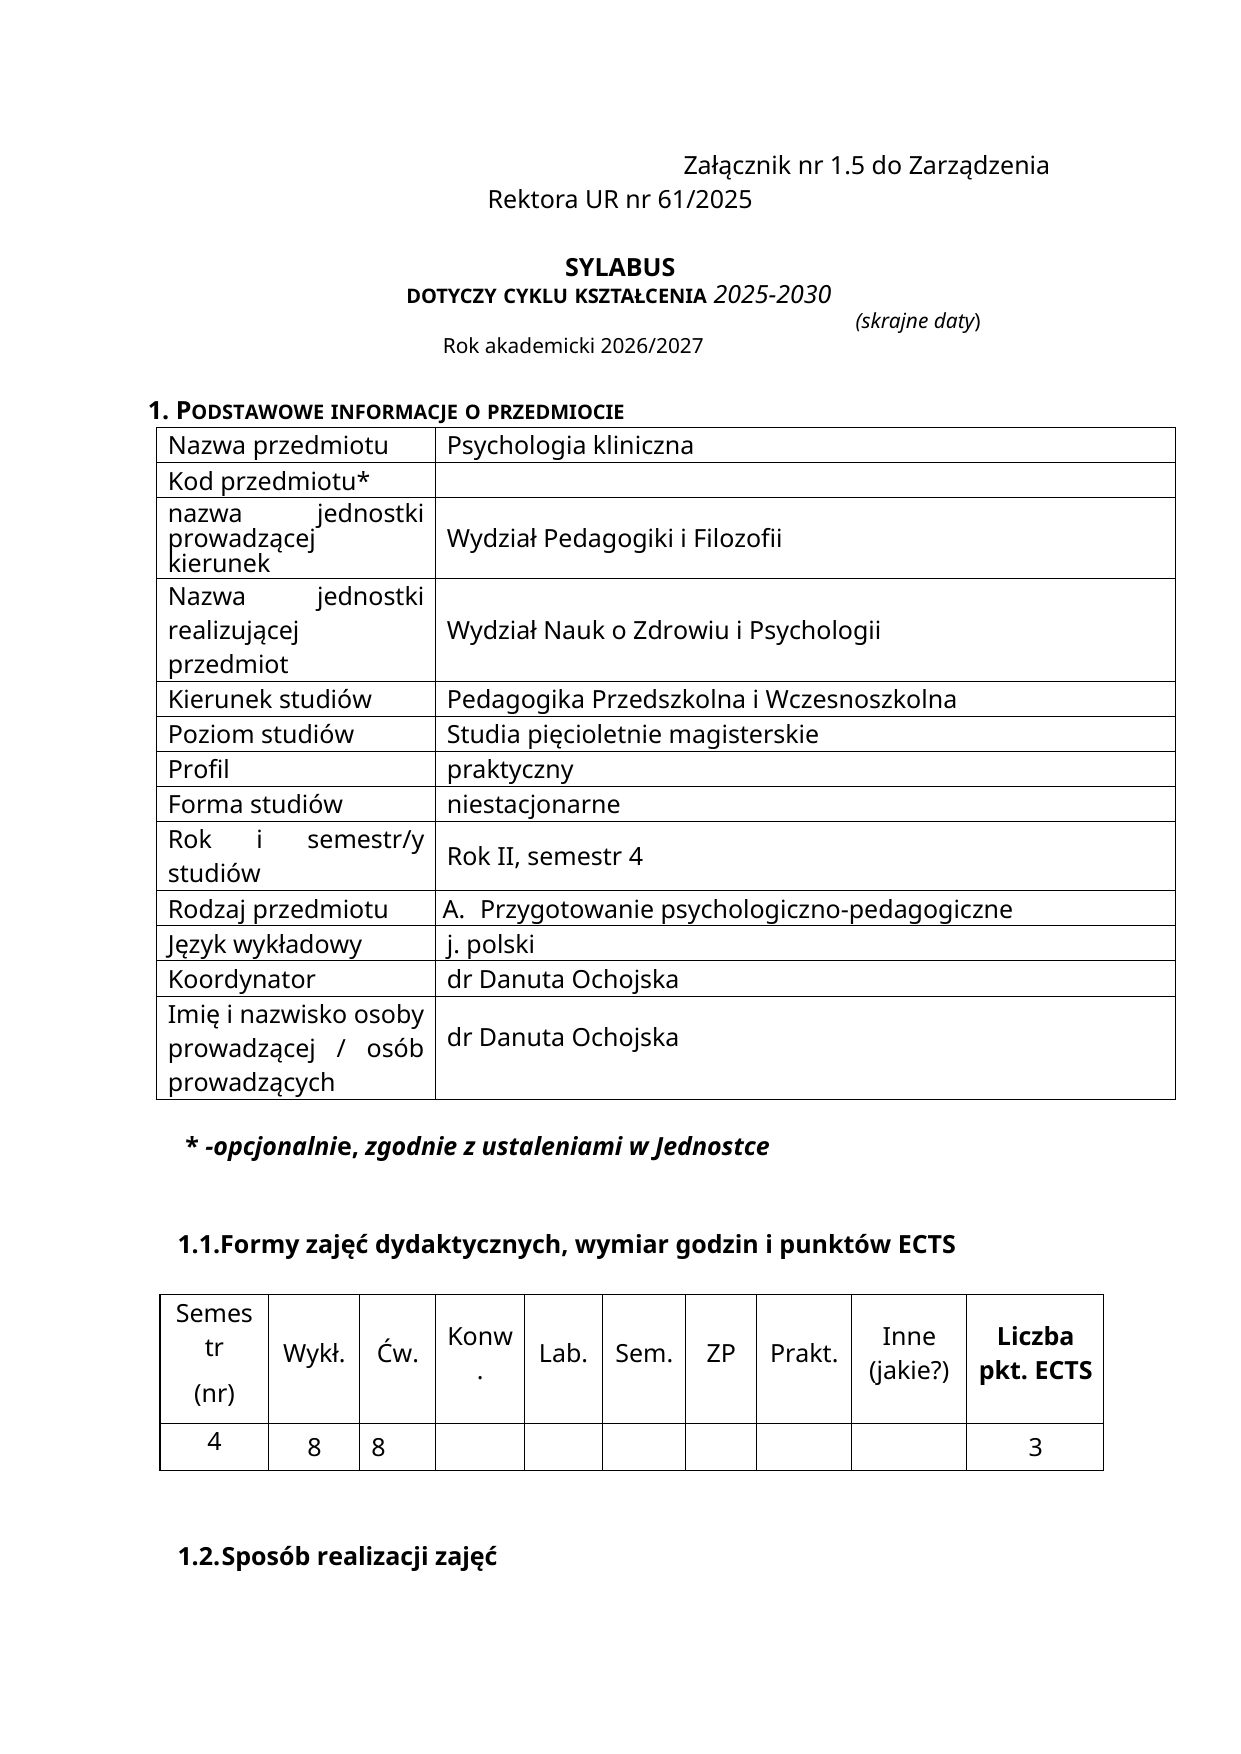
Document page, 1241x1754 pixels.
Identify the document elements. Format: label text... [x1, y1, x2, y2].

table_cell Kierunek studiów [157, 682, 435, 716]
text (skrajne daty) [148, 309, 1093, 334]
table_header Semestr (nr) [161, 1295, 268, 1423]
table_cell Wydział Nauk o Zdrowiu i Psychologii [436, 579, 1175, 681]
table_cell [603, 1424, 685, 1470]
table_cell Nazwa jednostki realizującej przedmiot [157, 579, 435, 681]
table_header Inne (jakie?) [852, 1295, 966, 1423]
table_header Ćw. [360, 1295, 435, 1423]
table_cell Rok i semestr/y studiów [157, 822, 435, 890]
table_cell [757, 1424, 851, 1470]
table_cell j. polski [436, 926, 1175, 960]
table_header Lab. [525, 1295, 602, 1423]
table_cell Kod przedmiotu* [157, 463, 435, 497]
table_cell Studia pięcioletnie magisterskie [436, 717, 1175, 751]
table_header Sem. [603, 1295, 685, 1423]
table_header Liczba pkt. ECTS [967, 1295, 1103, 1423]
table_cell [436, 1424, 524, 1470]
table_header Prakt. [757, 1295, 851, 1423]
text dotyczy cyklu kształcenia 2025-2030 [148, 284, 1093, 309]
table_header Konw. [436, 1295, 524, 1423]
table_cell Rodzaj przedmiotu [157, 891, 435, 925]
table_cell Profil [157, 752, 435, 786]
text Załącznik nr 1.5 do Zarządzenia Rektora UR nr 61/2025 [148, 148, 1093, 216]
table_cell 4 [161, 1424, 268, 1470]
table_header ZP [686, 1295, 756, 1423]
table_cell niestacjonarne [436, 787, 1175, 821]
text 1. Podstawowe informacje o przedmiocie [148, 393, 1093, 427]
table_header Wykł. [269, 1295, 359, 1423]
text 1.2. Sposób realizacji zajęć [177, 1539, 1093, 1573]
table_cell [436, 463, 1175, 497]
table_cell [686, 1424, 756, 1470]
text * -opcjonalnie, zgodnie z ustaleniami w Jednostce [185, 1129, 1093, 1163]
text Rok akademicki 2026/2027 [148, 334, 1093, 359]
table_cell 8 [269, 1424, 359, 1470]
table_cell Przygotowanie psychologiczno-pedagogiczne [436, 891, 1175, 925]
table_header Psychologia kliniczna [436, 428, 1175, 462]
table_cell dr Danuta Ochojska [436, 997, 1175, 1099]
table_cell nazwa jednostki prowadzącej kierunek [157, 498, 435, 577]
table_cell 3 [967, 1424, 1103, 1470]
table_cell Rok II, semestr 4 [436, 822, 1175, 890]
table_cell Forma studiów [157, 787, 435, 821]
table_cell Koordynator [157, 961, 435, 996]
table_cell Imię i nazwisko osoby prowadzącej / osób prowadzących [157, 997, 435, 1099]
text 1.1.Formy zajęć dydaktycznych, wymiar godzin i punktów ECTS [177, 1226, 1093, 1260]
table_cell Wydział Pedagogiki i Filozofii [436, 498, 1175, 577]
table_cell 8 [360, 1424, 435, 1470]
table_cell dr Danuta Ochojska [436, 961, 1175, 996]
table_header Nazwa przedmiotu [157, 428, 435, 462]
table_cell praktyczny [436, 752, 1175, 786]
table_cell Poziom studiów [157, 717, 435, 751]
text SYLABUS [148, 250, 1093, 284]
table_cell Pedagogika Przedszkolna i Wczesnoszkolna [436, 682, 1175, 716]
table_cell [852, 1424, 966, 1470]
table_cell [525, 1424, 602, 1470]
table_cell Język wykładowy [157, 926, 435, 960]
